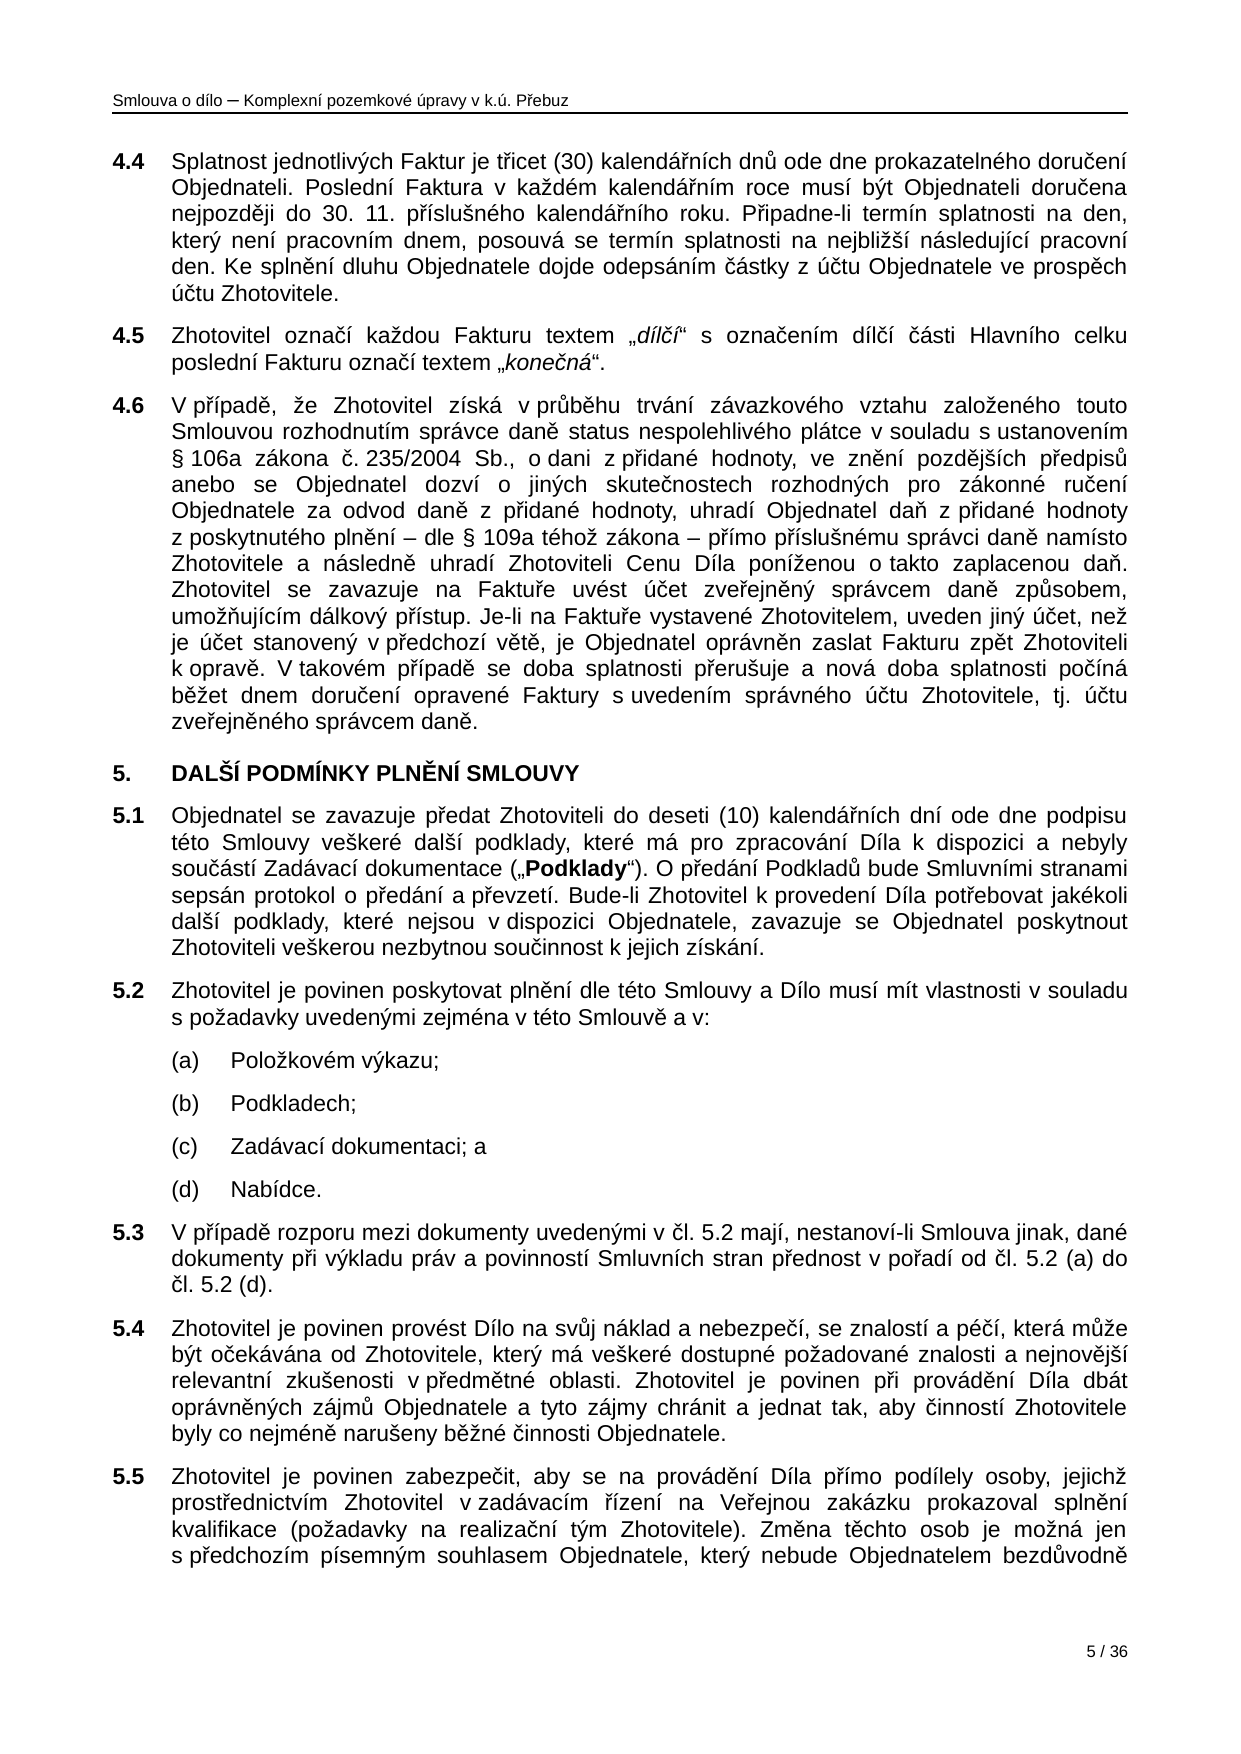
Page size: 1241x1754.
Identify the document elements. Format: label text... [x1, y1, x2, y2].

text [112, 1463, 1128, 1568]
text Objednatel se zavazuje předat Zhotoviteli do deseti (10) kalendářních dní ode dne podpisu této Smlouvy veškeré další podklady, které má pro zpracování Díla k dispozici a nebyly součástí Zadávací dokumentace („Podklady“). O předání Podkladů bude Smluvními stranami sepsán protokol o předání a převzetí. Bude-li Zhotovitel k provedení Díla potřebovat jakékoli další podklady, které nejsou v dispozici Objednatele, zavazuje se Objednatel poskytnout Zhotoviteli veškerou nezbytnou součinnost k jejich získání. [112, 802, 1128, 961]
list Položkovém výkazu; [171, 1047, 1128, 1073]
text Zhotovitel označí každou Fakturu textem „dílčí“ s označením dílčí části Hlavního celku poslední Fakturu označí textem „konečná“. [112, 322, 1128, 375]
text Zhotovitel je povinen provést Dílo na svůj náklad a nebezpečí, se znalostí a péčí, která může být očekávána od Zhotovitele, který má veškeré dostupné požadované znalosti a nejnovější relevantní zkušenosti v předmětné oblasti. Zhotovitel je povinen při provádění Díla dbát oprávněných zájmů Objednatele a tyto zájmy chránit a jednat tak, aby činností Zhotovitele byly co nejméně narušeny běžné činnosti Objednatele. [112, 1314, 1128, 1446]
list Zadávací dokumentaci; a [171, 1133, 1128, 1159]
text Zhotovitel je povinen poskytovat plnění dle této Smlouvy a Dílo musí mít vlastnosti v souladu s požadavky uvedenými zejména v této Smlouvě a v: [112, 977, 1128, 1030]
list Nabídce. [171, 1176, 1128, 1202]
text V případě rozporu mezi dokumenty uvedenými v čl. 5.2 mají, nestanoví-li Smlouva jinak, dané dokumenty při výkladu práv a povinností Smluvních stran přednost v pořadí od čl. 5.2 (a) do čl. 5.2 (d). [112, 1219, 1128, 1298]
text Splatnost jednotlivých Faktur je třicet (30) kalendářních dnů ode dne prokazatelného doručení Objednateli. Poslední Faktura v každém kalendářním roce musí být Objednateli doručena nejpozději do 30. 11. příslušného kalendářního roku. Připadne-li termín splatnosti na den, který není pracovním dnem, posouvá se termín splatnosti na nejbližší následující pracovní den. Ke splnění dluhu Objednatele dojde odepsáním částky z účtu Objednatele ve prospěch účtu Zhotovitele. [112, 148, 1128, 306]
text V případě, že Zhotovitel získá v průběhu trvání závazkového vztahu založeného touto Smlouvou rozhodnutím správce daně status nespolehlivého plátce v souladu s ustanovením § 106a zákona č. 235/2004 Sb., o dani z přidané hodnoty, ve znění pozdějších předpisů anebo se Objednatel dozví o jiných skutečnostech rozhodných pro zákonné ručení Objednatele za odvod daně z přidané hodnoty, uhradí Objednatel daň z přidané hodnoty z poskytnutého plnění – dle § 109a téhož zákona – přímo příslušnému správci daně namísto Zhotovitele a následně uhradí Zhotoviteli Cenu Díla poníženou o takto zaplacenou daň. Zhotovitel se zavazuje na Faktuře uvést účet zveřejněný správcem daně způsobem, umožňujícím dálkový přístup. Je-li na Faktuře vystavené Zhotovitelem, uveden jiný účet, než je účet stanovený v předchozí větě, je Objednatel oprávněn zaslat Fakturu zpět Zhotoviteli k opravě. V takovém případě se doba splatnosti přerušuje a nová doba splatnosti počíná běžet dnem doručení opravené Faktury s uvedením správného účtu Zhotovitele, tj. účtu zveřejněného správcem daně. [112, 392, 1128, 734]
list Podkladech; [171, 1090, 1128, 1116]
text Další podmínky Plnění smlouvy [112, 759, 1128, 786]
